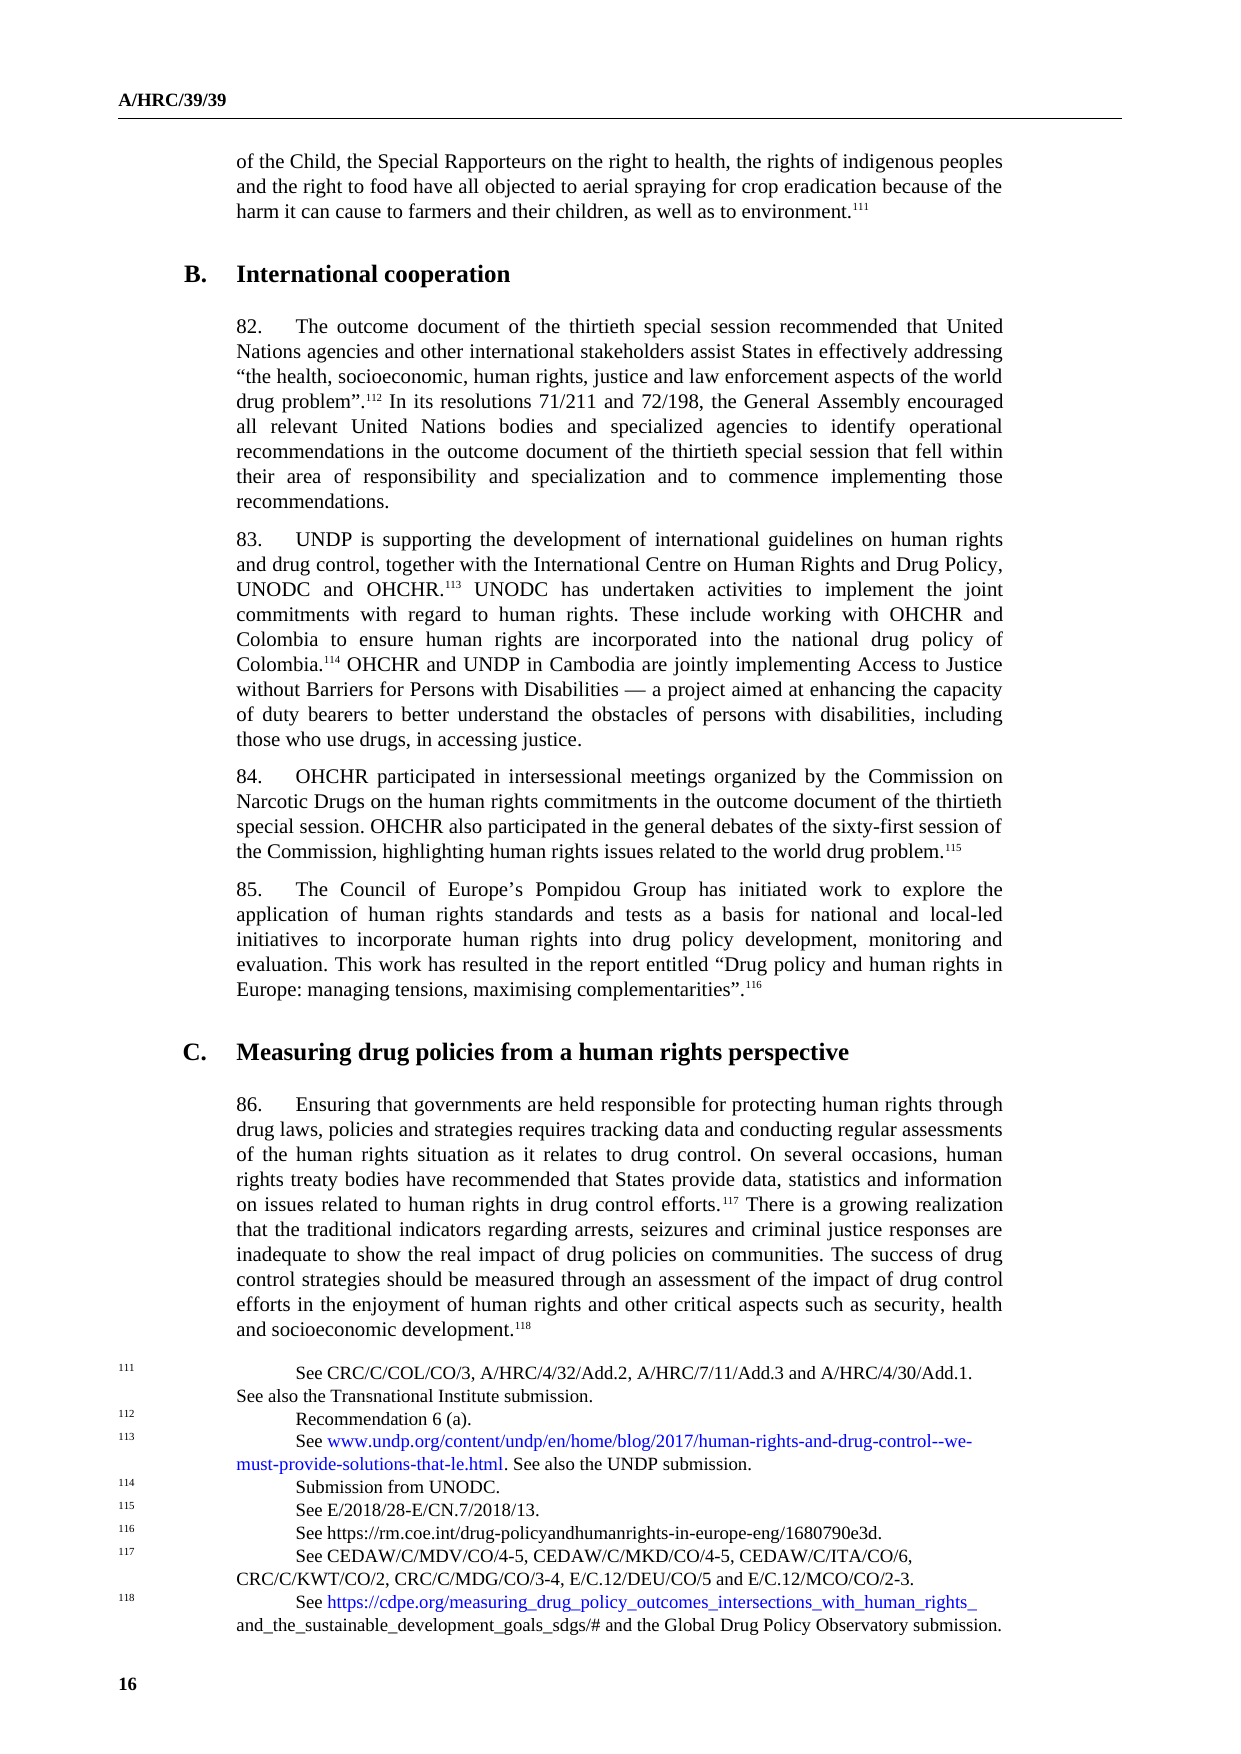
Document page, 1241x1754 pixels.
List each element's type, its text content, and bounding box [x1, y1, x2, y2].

text 82. The outcome document of the thirtieth special session recommended that United Nations agencies and other international stakeholders assist States in effectively addressing “the health, socioeconomic, human rights, justice and law enforcement aspects of the world drug problem”. In its resolutions 71/211 and 72/198, the General Assembly encouraged all relevant United Nations bodies and specialized agencies to identify operational recommendations in the outcome document of the thirtieth special session that fell within their area of responsibility and specialization and to commence implementing those recommendations. [236, 313, 1004, 513]
text B. International cooperation [118, 260, 1004, 288]
text 86. Ensuring that governments are held responsible for protecting human rights through drug laws, policies and strategies requires tracking data and conducting regular assessments of the human rights situation as it relates to drug control. On several occasions, human rights treaty bodies have recommended that States provide data, statistics and information on issues related to human rights in drug control efforts. There is a growing realization that the traditional indicators regarding arrests, seizures and criminal justice responses are inadequate to show the real impact of drug policies on communities. The success of drug control strategies should be measured through an assessment of the impact of drug control efforts in the enjoyment of human rights and other critical aspects such as security, health and socioeconomic development. [236, 1091, 1004, 1341]
text 83. UNDP is supporting the development of international guidelines on human rights and drug control, together with the International Centre on Human Rights and Drug Policy, UNODC and OHCHR. UNODC has undertaken activities to implement the joint commitments with regard to human rights. These include working with OHCHR and Colombia to ensure human rights are incorporated into the national drug policy of Colombia. OHCHR and UNDP in Cambodia are jointly implementing Access to Justice without Barriers for Persons with Disabilities — a project aimed at enhancing the capacity of duty bearers to better understand the obstacles of persons with disabilities, including those who use drugs, in accessing justice. [236, 526, 1004, 751]
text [236, 148, 1004, 223]
text 84. OHCHR participated in intersessional meetings organized by the Commission on Narcotic Drugs on the human rights commitments in the outcome document of the thirtieth special session. OHCHR also participated in the general debates of the sixty-first session of the Commission, highlighting human rights issues related to the world drug problem. [236, 763, 1004, 863]
text 85. The Council of Europe’s Pompidou Group has initiated work to explore the application of human rights standards and tests as a basis for national and local-led initiatives to incorporate human rights into drug policy development, monitoring and evaluation. This work has resulted in the report entitled “Drug policy and human rights in Europe: managing tensions, maximising complementarities”. [236, 876, 1004, 1001]
text C. Measuring drug policies from a human rights perspective [118, 1038, 1004, 1066]
